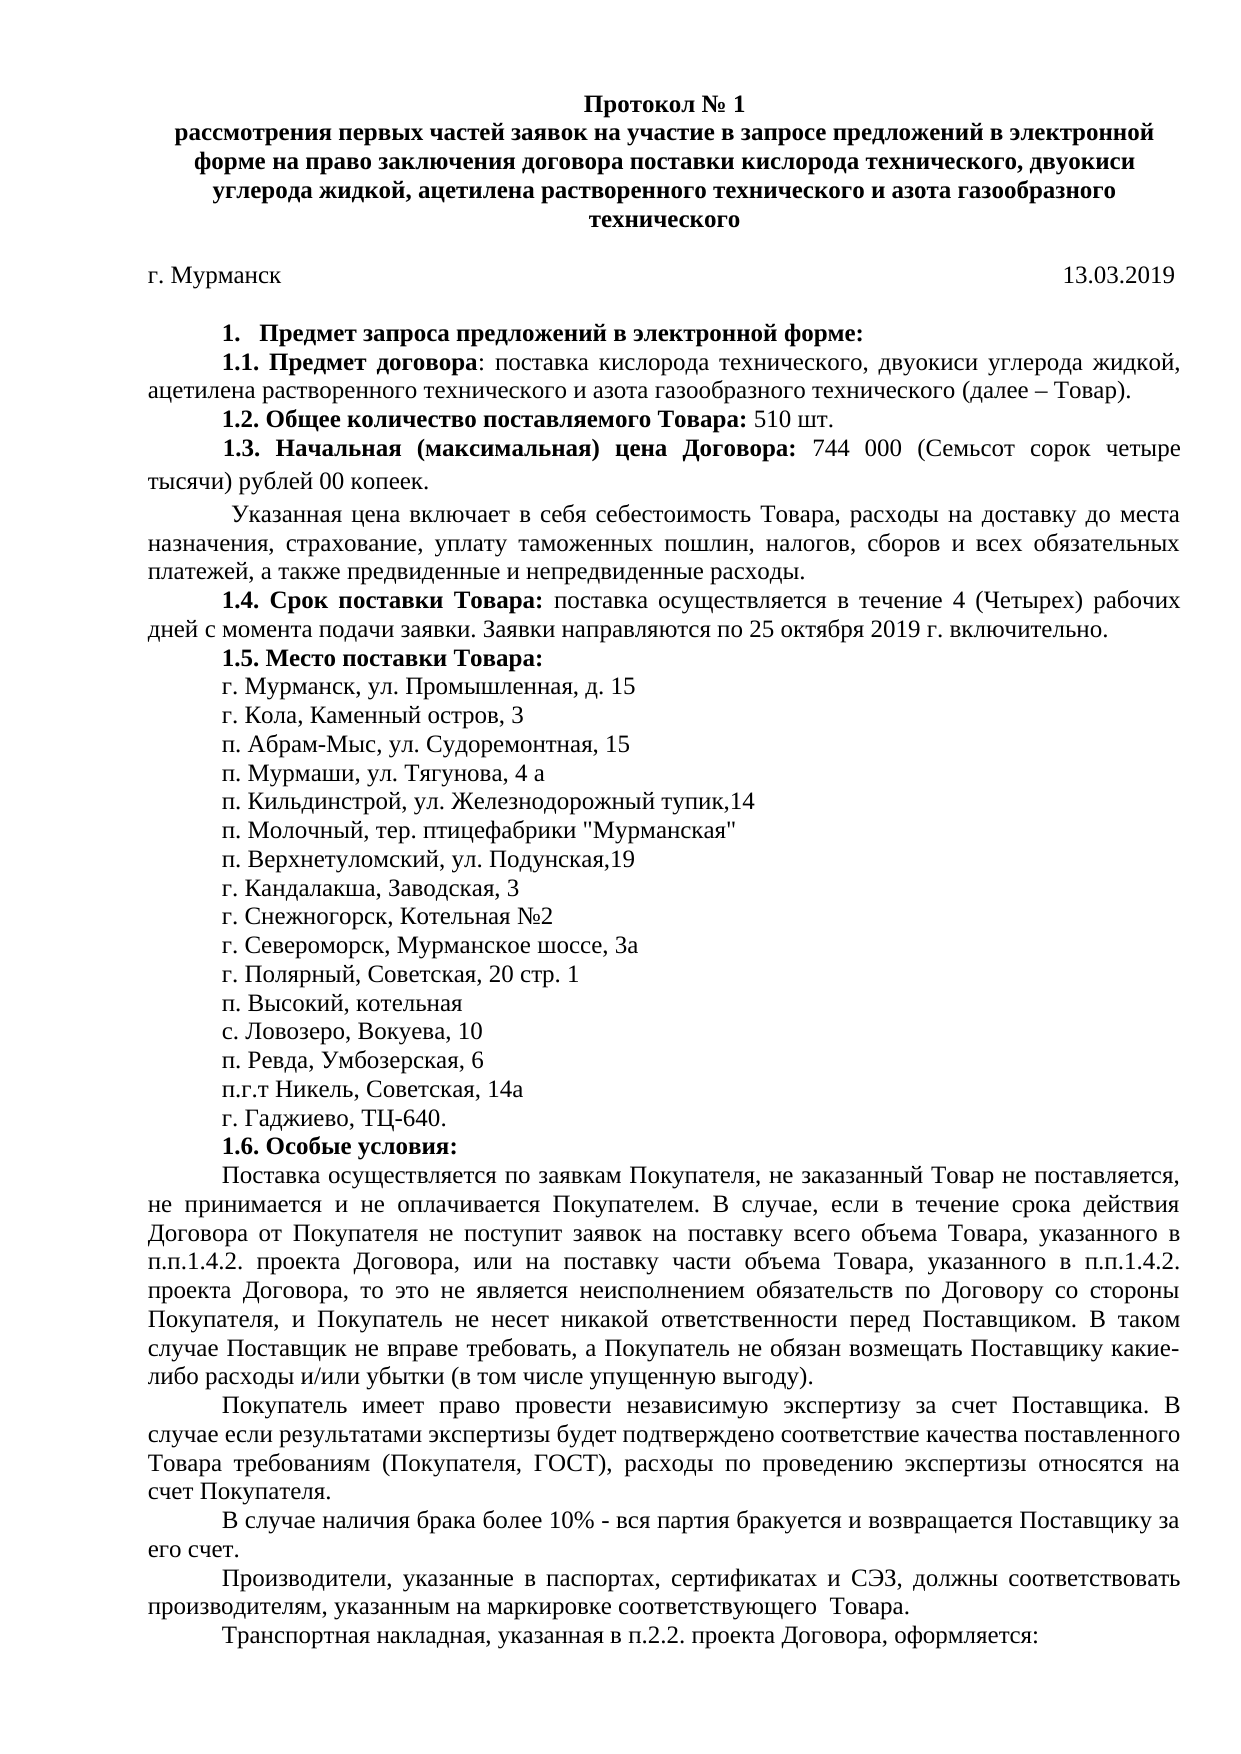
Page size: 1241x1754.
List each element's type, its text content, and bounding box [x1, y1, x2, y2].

text Транспортная накладная, указанная в п.2.2. проекта Договора, оформляется: [148, 1620, 1181, 1649]
text п. Кильдинстрой, ул. Железнодорожный тупик,14 [148, 786, 1181, 815]
text г. Кола, Каменный остров, 3 [148, 700, 1181, 729]
text п. Высокий, котельная [148, 988, 1181, 1016]
text 1.5. Место поставки Товара: [148, 643, 1181, 671]
text г. Североморск, Мурманское шоссе, 3а [148, 930, 1181, 959]
text 1.6. Особые условия: [148, 1131, 1181, 1160]
text Производители, указанные в паспортах, сертификатах и СЭЗ, должны соответствовать производителям, указанным на маркировке соответствующего Товара. [148, 1563, 1181, 1620]
text Протокол № 1 [148, 89, 1181, 117]
text г. Мурманск, ул. Промышленная, д. 15 [148, 671, 1181, 700]
text п. Молочный, тер. птицефабрики "Мурманская" [148, 815, 1181, 844]
text г. Мурманск 13.03.2019 [148, 260, 1181, 289]
text г. Снежногорск, Котельная №2 [148, 901, 1181, 930]
text г. Полярный, Советская, 20 стр. 1 [148, 959, 1181, 988]
list 1.3. Начальная (максимальная) цена Договора: 744 000 (Семьсот сорок четыре тысячи) рублей 00 копеек. [148, 433, 1181, 495]
text с. Ловозеро, Вокуева, 10 [148, 1016, 1181, 1045]
text рассмотрения первых частей заявок на участие в запросе предложений в электронной форме на право заключения договора поставки кислорода технического, двуокиси углерода жидкой, ацетилена растворенного технического и азота газообразного технического [148, 117, 1181, 232]
text 1.2. Общее количество поставляемого Товара: 510 шт. [148, 404, 1181, 433]
text п.г.т Никель, Советская, 14а [148, 1074, 1181, 1103]
list 1.4. Срок поставки Товара: поставка осуществляется в течение 4 (Четырех) рабочих дней с момента подачи заявки. Заявки направляются по 25 октября 2019 г. включительно. [148, 585, 1181, 643]
text п. Абрам-Мыс, ул. Судоремонтная, 15 [148, 729, 1181, 758]
text п. Верхнетуломский, ул. Подунская,19 [148, 844, 1181, 873]
list Указанная цена включает в себя себестоимость Товара, расходы на доставку до места назначения, страхование, уплату таможенных пошлин, налогов, сборов и всех обязательных платежей, а также предвиденные и непредвиденные расходы. [148, 499, 1181, 585]
text п. Мурмаши, ул. Тягунова, 4 а [148, 758, 1181, 786]
text В случае наличия брака более 10% - вся партия бракуется и возвращается Поставщику за его счет. [148, 1505, 1181, 1563]
subtitle Предмет запроса предложений в электронной форме: [222, 318, 1181, 347]
text 1.1. Предмет договора: поставка кислорода технического, двуокиси углерода жидкой, ацетилена растворенного технического и азота газообразного технического (далее – Товар). [148, 347, 1181, 404]
text Покупатель имеет право провести независимую экспертизу за счет Поставщика. В случае если результатами экспертизы будет подтверждено соответствие качества поставленного Товара требованиям (Покупателя, ГОСТ), расходы по проведению экспертизы относятся на счет Покупателя. [148, 1390, 1181, 1505]
text г. Кандалакша, Заводская, 3 [148, 873, 1181, 901]
text г. Гаджиево, ТЦ-640. [148, 1103, 1181, 1131]
text Поставка осуществляется по заявкам Покупателя, не заказанный Товар не поставляется, не принимается и не оплачивается Покупателем. В случае, если в течение срока действия Договора от Покупателя не поступит заявок на поставку всего объема Товара, указанного в п.п.1.4.2. проекта Договора, или на поставку части объема Товара, указанного в п.п.1.4.2. проекта Договора, то это не является неисполнением обязательств по Договору со стороны Покупателя, и Покупатель не несет никакой ответственности перед Поставщиком. В таком случае Поставщик не вправе требовать, а Покупатель не обязан возмещать Поставщику какие-либо расходы и/или убытки (в том числе упущенную выгоду). [148, 1160, 1181, 1390]
text п. Ревда, Умбозерская, 6 [148, 1045, 1181, 1074]
